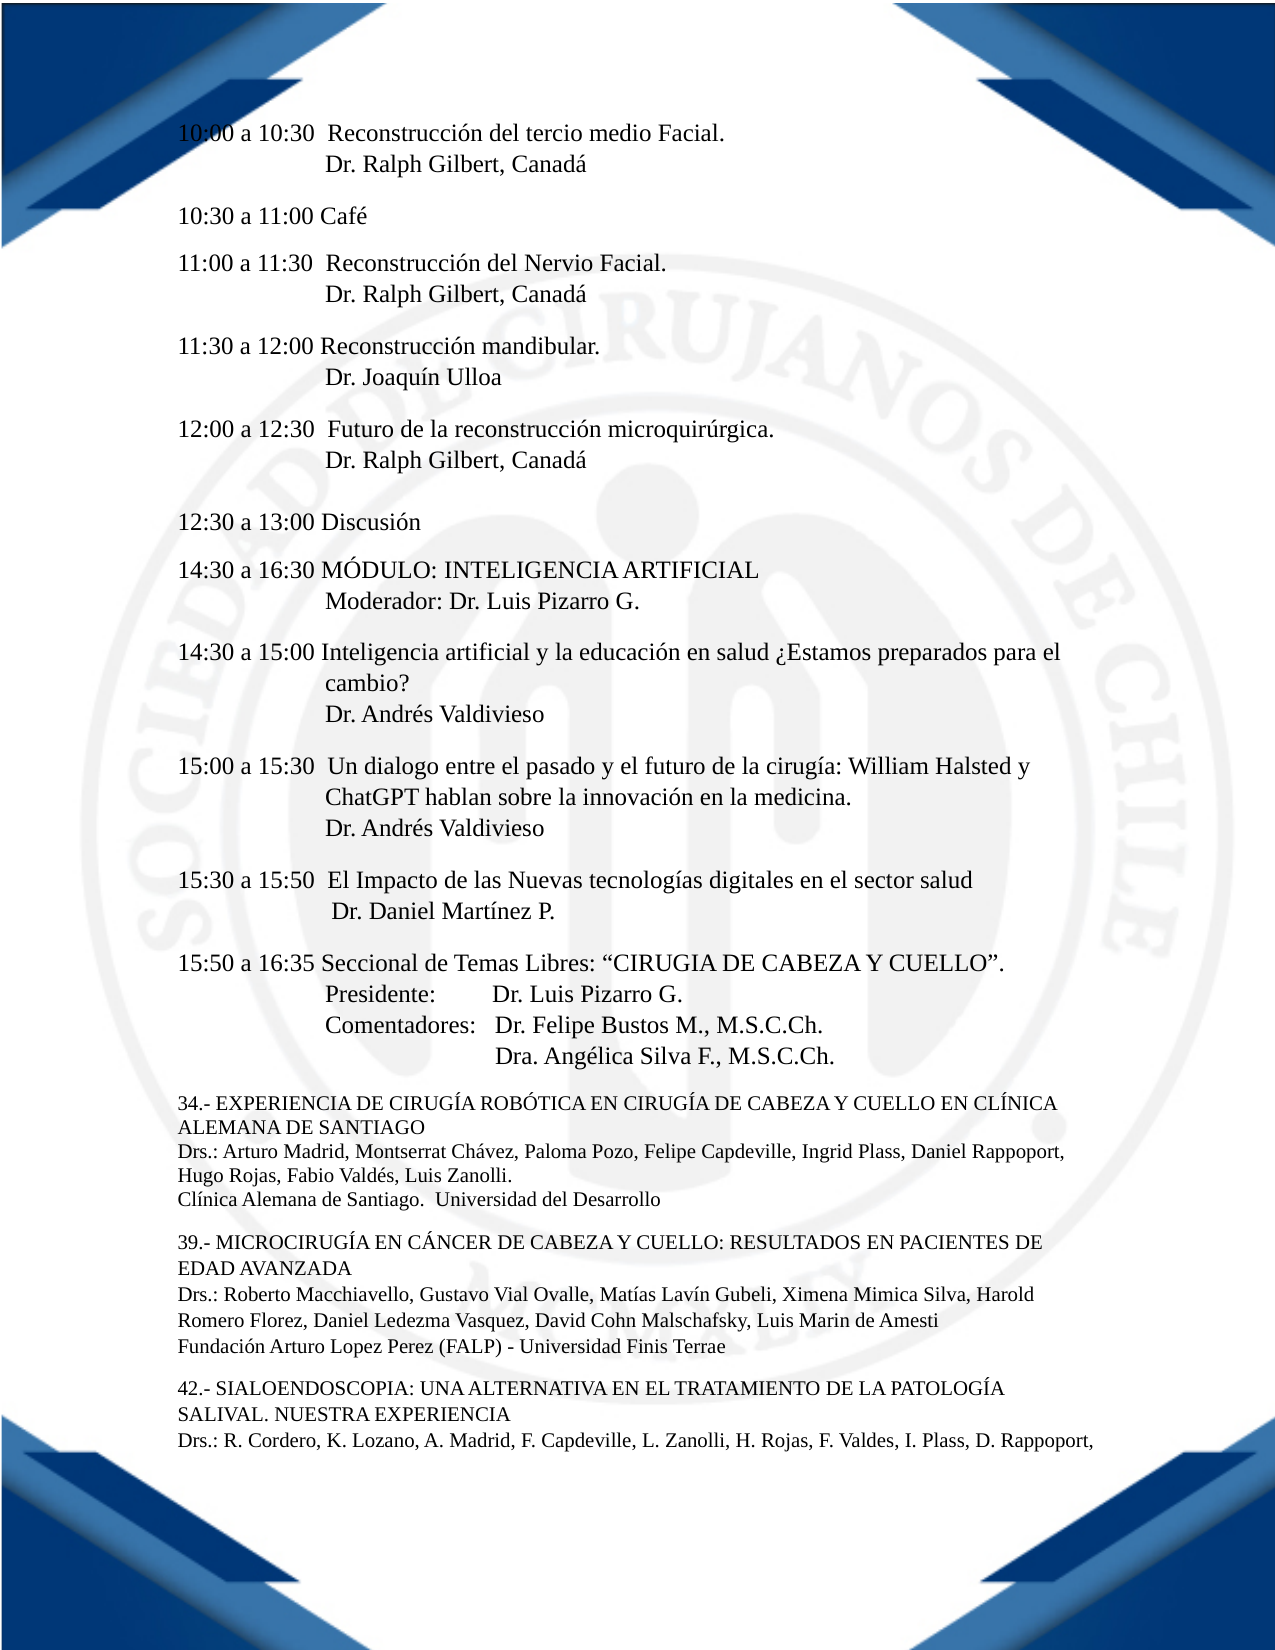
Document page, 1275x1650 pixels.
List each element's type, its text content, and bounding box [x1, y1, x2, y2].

text 34.- EXPERIENCIA DE CIRUGÍA ROBÓTICA EN CIRUGÍA DE CABEZA Y CUELLO EN CLÍNICA ALEMANA DE SANTIAGO [177, 1091, 1098, 1139]
text Drs.: Arturo Madrid, Montserrat Chávez, Paloma Pozo, Felipe Capdeville, Ingrid Plass, Daniel Rappoport, Hugo Rojas, Fabio Valdés, Luis Zanolli. [177, 1139, 1098, 1187]
text Dr. Andrés Valdivieso [251, 813, 1098, 842]
text Presidente: Dr. Luis Pizarro G. [177, 979, 1098, 1007]
text ChatGPT hablan sobre la innovación en la medicina. [251, 782, 1098, 811]
text Dra. Angélica Silva F., M.S.C.Ch. [177, 1041, 1098, 1069]
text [177, 1376, 1098, 1452]
text Dr. Ralph Gilbert, Canadá [251, 279, 1098, 308]
text 14:30 a 15:00 Inteligencia artificial y la educación en salud ¿Estamos preparados para el [177, 637, 1098, 666]
text 15:30 a 15:50 El Impacto de las Nuevas tecnologías digitales en el sector salud [177, 865, 1098, 894]
text 15:50 a 16:35 Seccional de Temas Libres: “CIRUGIA DE CABEZA Y CUELLO”. [177, 948, 1098, 976]
text Dr. Joaquín Ulloa [251, 362, 1098, 391]
text 15:00 a 15:30 Un dialogo entre el pasado y el futuro de la cirugía: William Halsted y [177, 751, 1098, 780]
text 11:30 a 12:00 Reconstrucción mandibular. [177, 331, 1098, 360]
picture [1, 3, 1275, 1650]
text 12:30 a 13:00 Discusión [177, 507, 1098, 536]
text Dr. Daniel Martínez P. [177, 896, 1098, 925]
text 14:30 a 16:30 MÓDULO: INTELIGENCIA ARTIFICIAL [177, 555, 1098, 583]
text Dr. Ralph Gilbert, Canadá [251, 445, 1098, 474]
text 39.- MICROCIRUGÍA EN CÁNCER DE CABEZA Y CUELLO: RESULTADOS EN PACIENTES DE EDAD AVANZADA Drs.: Roberto Macchiavello, Gustavo Vial Ovalle, Matías Lavín Gubeli, Ximena Mimica Silva, Harold Romero Florez, Daniel Ledezma Vasquez, David Cohn Malschafsky, Luis Marin de Amesti Fundación Arturo Lopez Perez (FALP) - Universidad Finis Terrae [177, 1230, 1098, 1358]
text 12:00 a 12:30 Futuro de la reconstrucción microquirúrgica. [177, 414, 1098, 443]
text Moderador: Dr. Luis Pizarro G. [251, 586, 1098, 614]
text Clínica Alemana de Santiago. Universidad del Desarrollo [177, 1187, 1098, 1211]
text Dr. Andrés Valdivieso [251, 699, 1098, 728]
text 11:00 a 11:30 Reconstrucción del Nervio Facial. [177, 248, 1098, 277]
text 10:00 a 10:30 Reconstrucción del tercio medio Facial. [177, 118, 1098, 147]
text Dr. Ralph Gilbert, Canadá [251, 149, 1098, 178]
text 10:30 a 11:00 Café [177, 201, 1098, 229]
text cambio? [251, 668, 1098, 697]
text Comentadores: Dr. Felipe Bustos M., M.S.C.Ch. [177, 1010, 1098, 1038]
